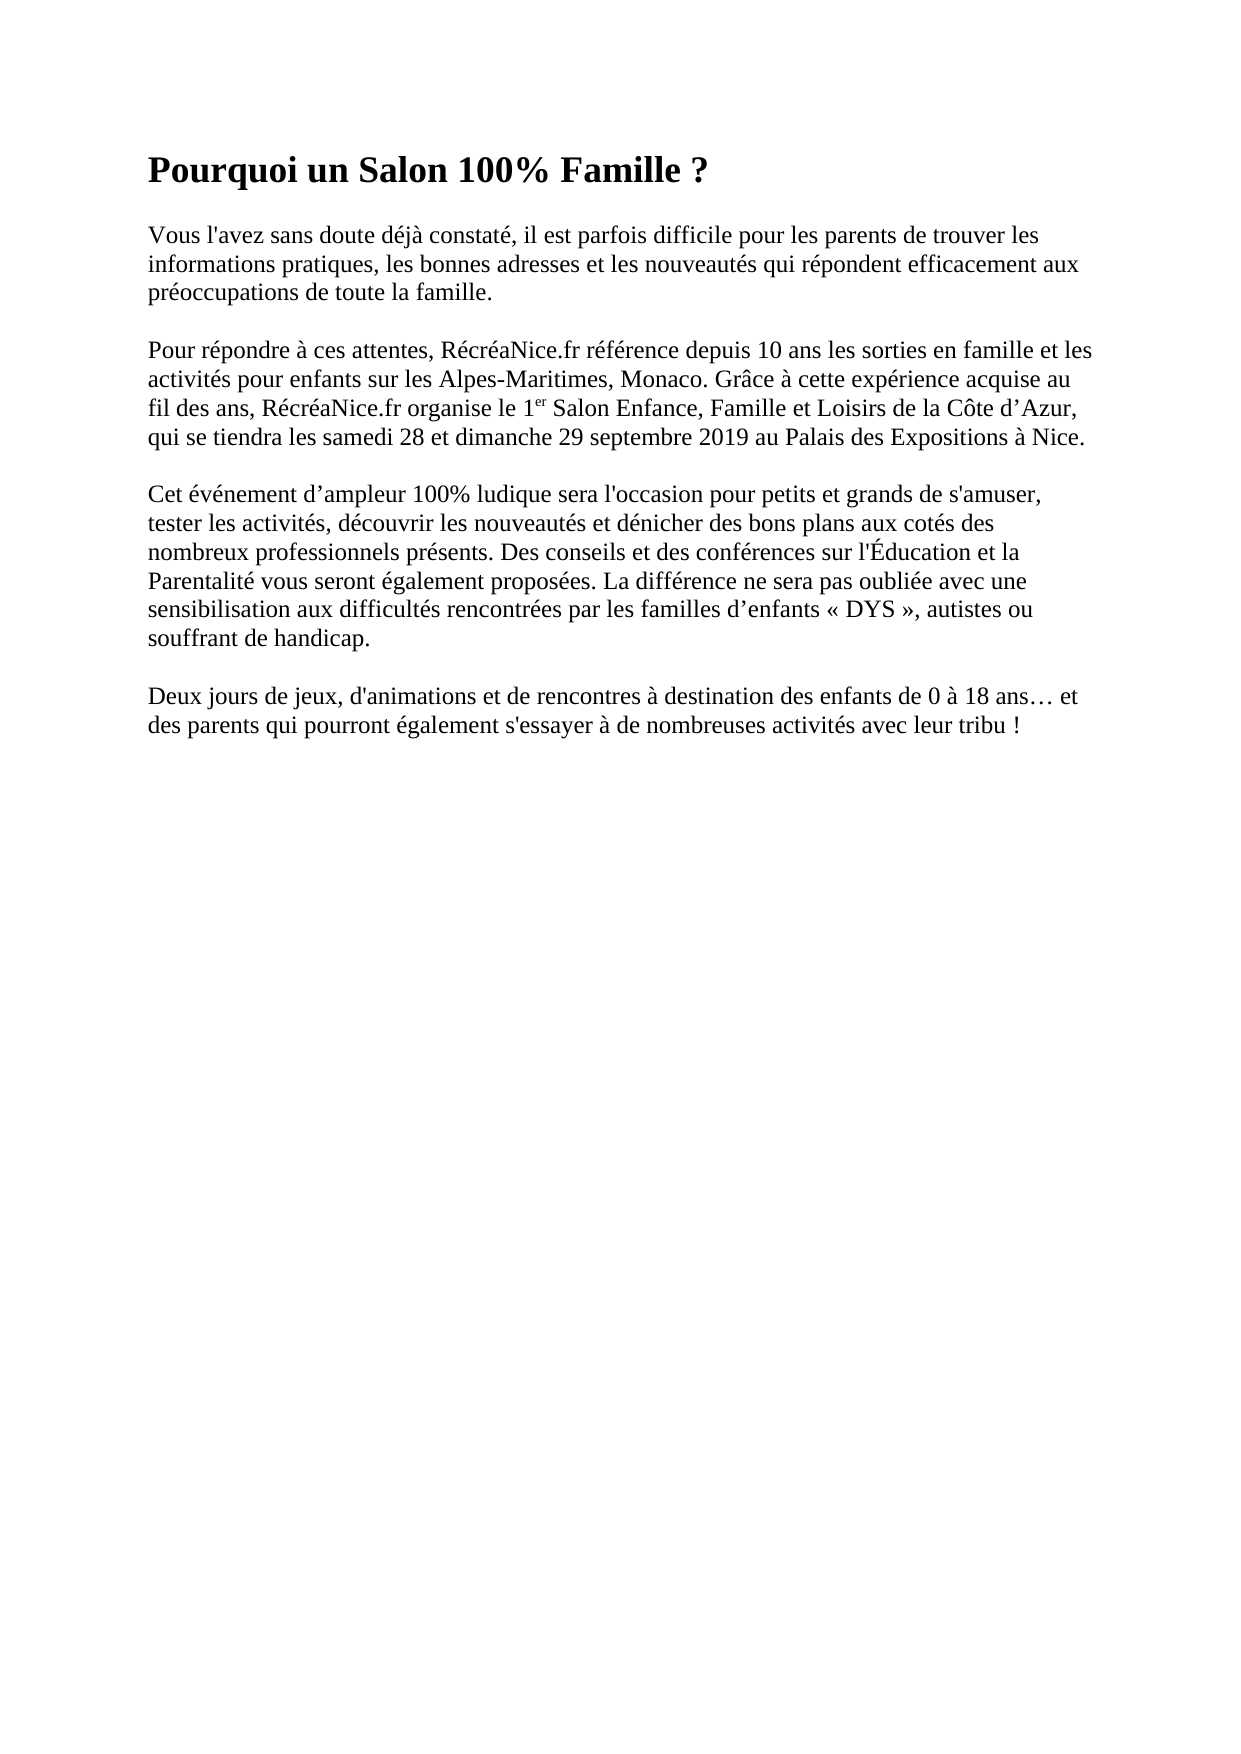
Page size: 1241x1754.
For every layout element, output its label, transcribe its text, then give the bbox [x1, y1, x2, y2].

text Vous l'avez sans doute déjà constaté, il est parfois difficile pour les parents de trouver les informations pratiques, les bonnes adresses et les nouveautés qui répondent efficacement aux préoccupations de toute la famille. [148, 220, 1093, 306]
text Cet événement d’ampleur 100% ludique sera l'occasion pour petits et grands de s'amuser, tester les activités, découvrir les nouveautés et dénicher des bons plans aux cotés des nombreux professionnels présents. Des conseils et des conférences sur l'Éducation et la Parentalité vous seront également proposées. La différence ne sera pas oubliée avec une sensibilisation aux difficultés rencontrées par les familles d’enfants « DYS », autistes ou souffrant de handicap. [148, 479, 1093, 652]
text Pourquoi un Salon 100% Famille ? [148, 148, 1093, 191]
text Pour répondre à ces attentes, RécréaNice.fr référence depuis 10 ans les sorties en famille et les activités pour enfants sur les Alpes-Maritimes, Monaco. Grâce à cette expérience acquise au fil des ans, RécréaNice.fr organise le 1er Salon Enfance, Famille et Loisirs de la Côte d’Azur, qui se tiendra les samedi 28 et dimanche 29 septembre 2019 au Palais des Expositions à Nice. [148, 335, 1093, 450]
text Deux jours de jeux, d'animations et de rencontres à destination des enfants de 0 à 18 ans… et des parents qui pourront également s'essayer à de nombreuses activités avec leur tribu ! [148, 681, 1093, 739]
